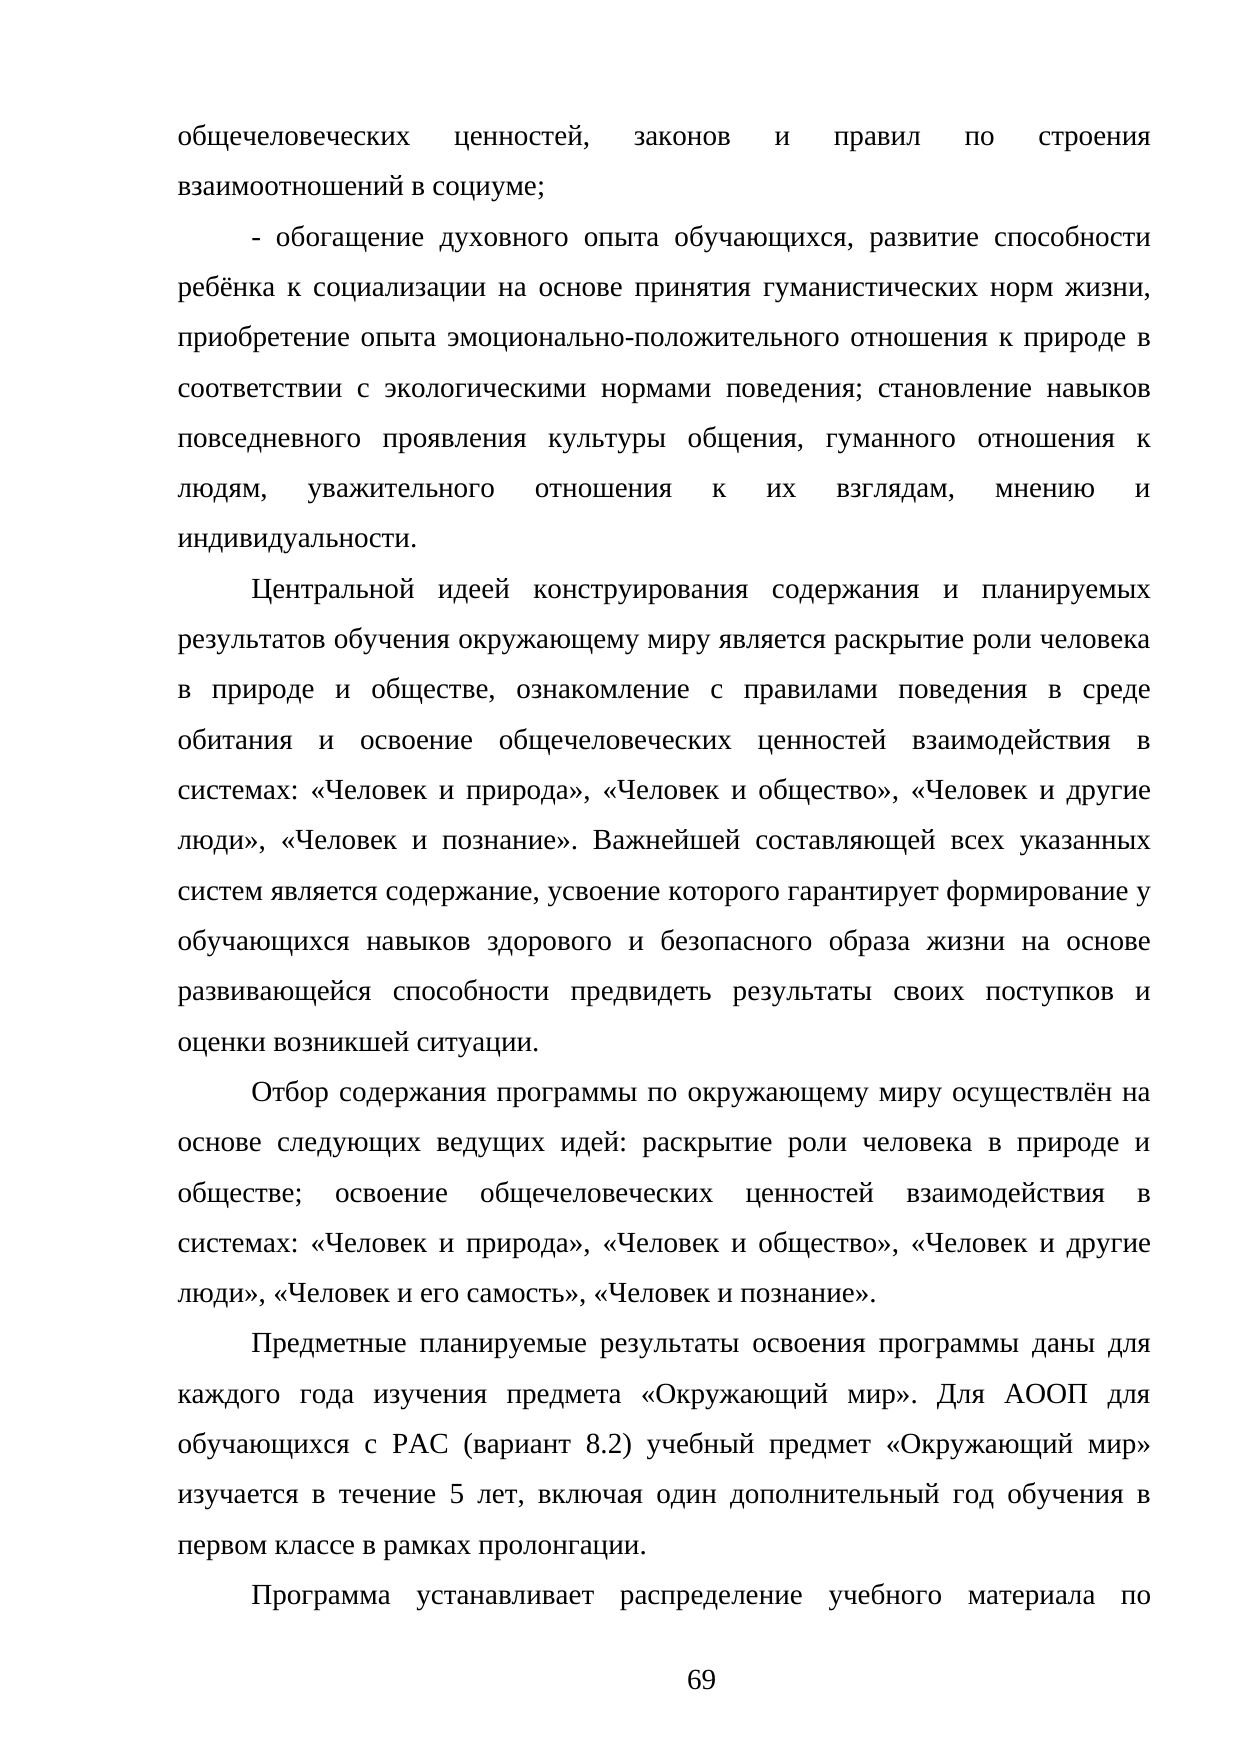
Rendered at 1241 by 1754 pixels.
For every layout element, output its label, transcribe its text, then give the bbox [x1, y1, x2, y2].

text Предметные планируемые результаты освоения программы даны для каждого года изучения предмета «Окружающий мир». Для АООП для обучающихся с РАС (вариант 8.2) учебный предмет «Окружающий мир» изучается в течение 5 лет, включая один дополнительный год обучения в первом классе в рамках пролонгации. [177, 1326, 1152, 1560]
text - обогащение духовного опыта обучающихся, развитие способности ребёнка к социализации на основе принятия гуманистических норм жизни, приобретение опыта эмоционально-положительного отношения к природе в соответствии с экологическими нормами поведения; становление навыков повседневного проявления культуры общения, гуманного отношения к людям, уважительного отношения к их взглядам, мнению и индивидуальности. [177, 219, 1152, 554]
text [177, 118, 1152, 202]
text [177, 1577, 1152, 1611]
text Центральной идеей конструирования содержания и планируемых результатов обучения окружающему миру является раскрытие роли человека в природе и обществе, ознакомление с правилами поведения в среде обитания и освоение общечеловеческих ценностей взаимодействия в системах: «Человек и природа», «Человек и общество», «Человек и другие люди», «Человек и познание». Важнейшей составляющей всех указанных систем является содержание, усвоение которого гарантирует формирование у обучающихся навыков здорового и безопасного образа жизни на основе развивающейся способности предвидеть результаты своих поступков и оценки возникшей ситуации. [177, 571, 1152, 1057]
text Отбор содержания программы по окружающему миру осуществлён на основе следующих ведущих идей: раскрытие роли человека в природе и обществе; освоение общечеловеческих ценностей взаимодействия в системах: «Человек и природа», «Человек и общество», «Человек и другие люди», «Человек и его самость», «Человек и познание». [177, 1074, 1152, 1309]
